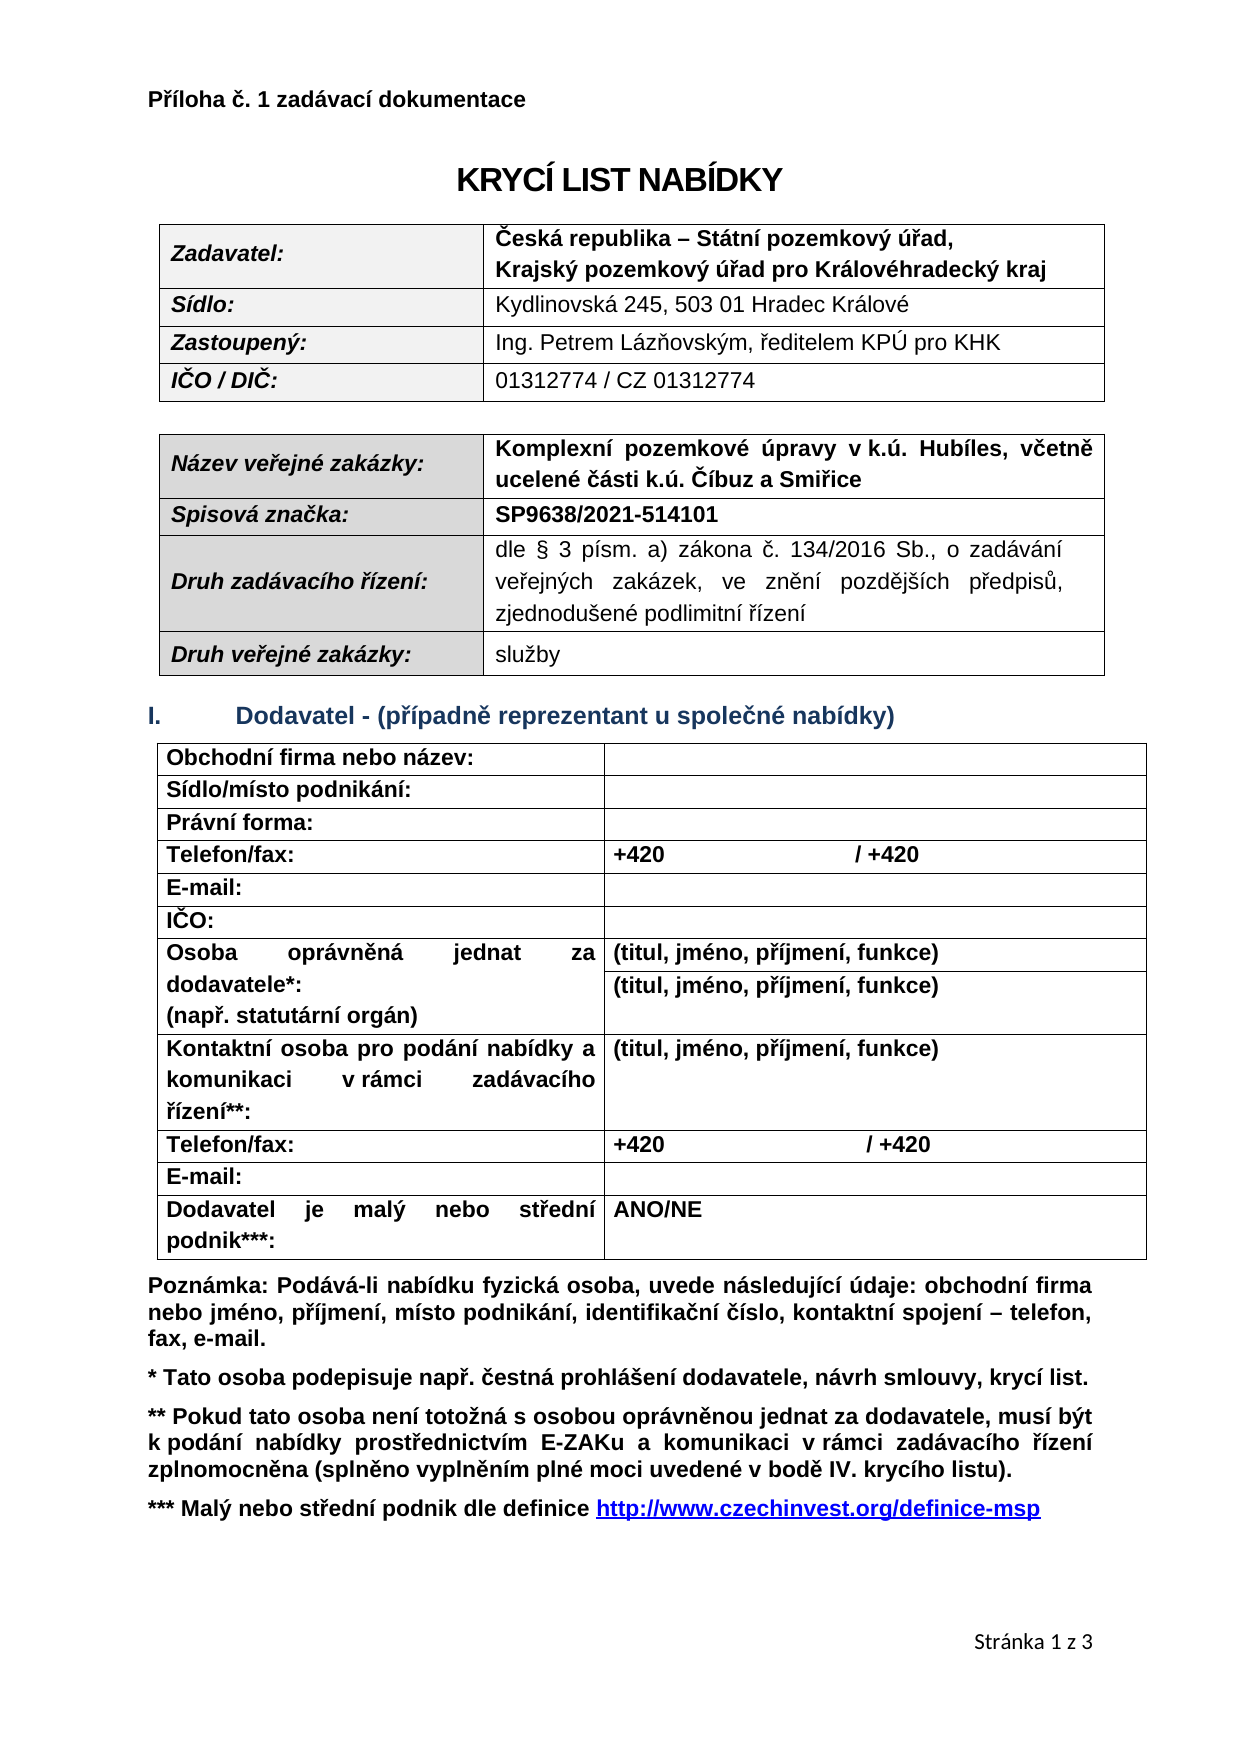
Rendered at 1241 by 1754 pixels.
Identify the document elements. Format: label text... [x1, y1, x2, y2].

table_cell Osoba oprávněná jednat za dodavatele*: (např. statutární orgán) [158, 939, 604, 1034]
table_cell Ing. Petrem Lázňovským, ředitelem KPÚ pro KHK [484, 327, 1104, 363]
table_cell (titul, jméno, příjmení, funkce) [605, 939, 1146, 971]
table_cell +420 / +420 [605, 1131, 1146, 1162]
table_cell 01312774 / CZ 01312774 [484, 364, 1104, 401]
table_cell +420 / +420 [605, 841, 1146, 873]
table_header [605, 744, 1146, 775]
subtitle Dodavatel - (případně reprezentant u společné nabídky) [148, 701, 1092, 730]
text Poznámka: Podává-li nabídku fyzická osoba, uvede následující údaje: obchodní firma nebo jméno, příjmení, místo podnikání, identifikační číslo, kontaktní spojení – telefon, fax, e-mail. [148, 1272, 1092, 1352]
table_cell Kydlinovská 245, 503 01 Hradec Králové [484, 289, 1104, 326]
title Krycí list nabídky [148, 160, 1092, 199]
table_cell (titul, jméno, příjmení, funkce) [605, 972, 1146, 1034]
table_cell Sídlo: [160, 289, 483, 326]
table_cell Dodavatel je malý nebo střední podnik***: [158, 1196, 604, 1259]
table_cell ANO/NE [605, 1196, 1146, 1259]
table_cell IČO: [158, 907, 604, 938]
table_cell IČO / DIČ: [160, 364, 483, 401]
table_cell SP9638/2021-514101 [484, 499, 1104, 535]
table_header Česká republika – Státní pozemkový úřad, Krajský pozemkový úřad pro Královéhradecký kraj [484, 225, 1104, 288]
table_cell Právní forma: [158, 809, 604, 840]
table_header Název veřejné zakázky: [160, 435, 483, 498]
table_cell [605, 776, 1146, 808]
table_cell (titul, jméno, příjmení, funkce) [605, 1035, 1146, 1129]
table_cell [605, 809, 1146, 840]
table_header Obchodní firma nebo název: [158, 744, 604, 775]
table_cell [605, 907, 1146, 938]
table_cell dle § 3 písm. a) zákona č. 134/2016 Sb., o zadávání veřejných zakázek, ve znění pozdějších předpisů, zjednodušené podlimitní řízení [484, 536, 1104, 631]
table_cell Zastoupený: [160, 327, 483, 363]
table_header Komplexní pozemkové úpravy v k.ú. Hubíles, včetně ucelené části k.ú. Číbuz a Smiřice [484, 435, 1104, 498]
table_cell Druh veřejné zakázky: [160, 632, 483, 675]
text ** Pokud tato osoba není totožná s osobou oprávněnou jednat za dodavatele, musí být k podání nabídky prostřednictvím E-ZAKu a komunikaci v rámci zadávacího řízení zplnomocněna (splněno vyplněním plné moci uvedené v bodě IV. krycího listu). [148, 1403, 1092, 1482]
table_cell Sídlo/místo podnikání: [158, 776, 604, 808]
table_header Zadavatel: [160, 225, 483, 288]
table_cell Spisová značka: [160, 499, 483, 535]
text *** Malý nebo střední podnik dle definice http://www.czechinvest.org/definice-msp [148, 1494, 1092, 1521]
table_cell [605, 874, 1146, 906]
table_cell [605, 1163, 1146, 1195]
table_cell Telefon/fax: [158, 841, 604, 873]
table_cell E-mail: [158, 1163, 604, 1195]
text * Tato osoba podepisuje např. čestná prohlášení dodavatele, návrh smlouvy, krycí list. [148, 1364, 1092, 1390]
table_cell E-mail: [158, 874, 604, 906]
table_cell Druh zadávacího řízení: [160, 536, 483, 631]
table_cell služby [484, 632, 1104, 675]
table_cell Kontaktní osoba pro podání nabídky a komunikaci v rámci zadávacího řízení**: [158, 1035, 604, 1129]
table_cell Telefon/fax: [158, 1131, 604, 1162]
